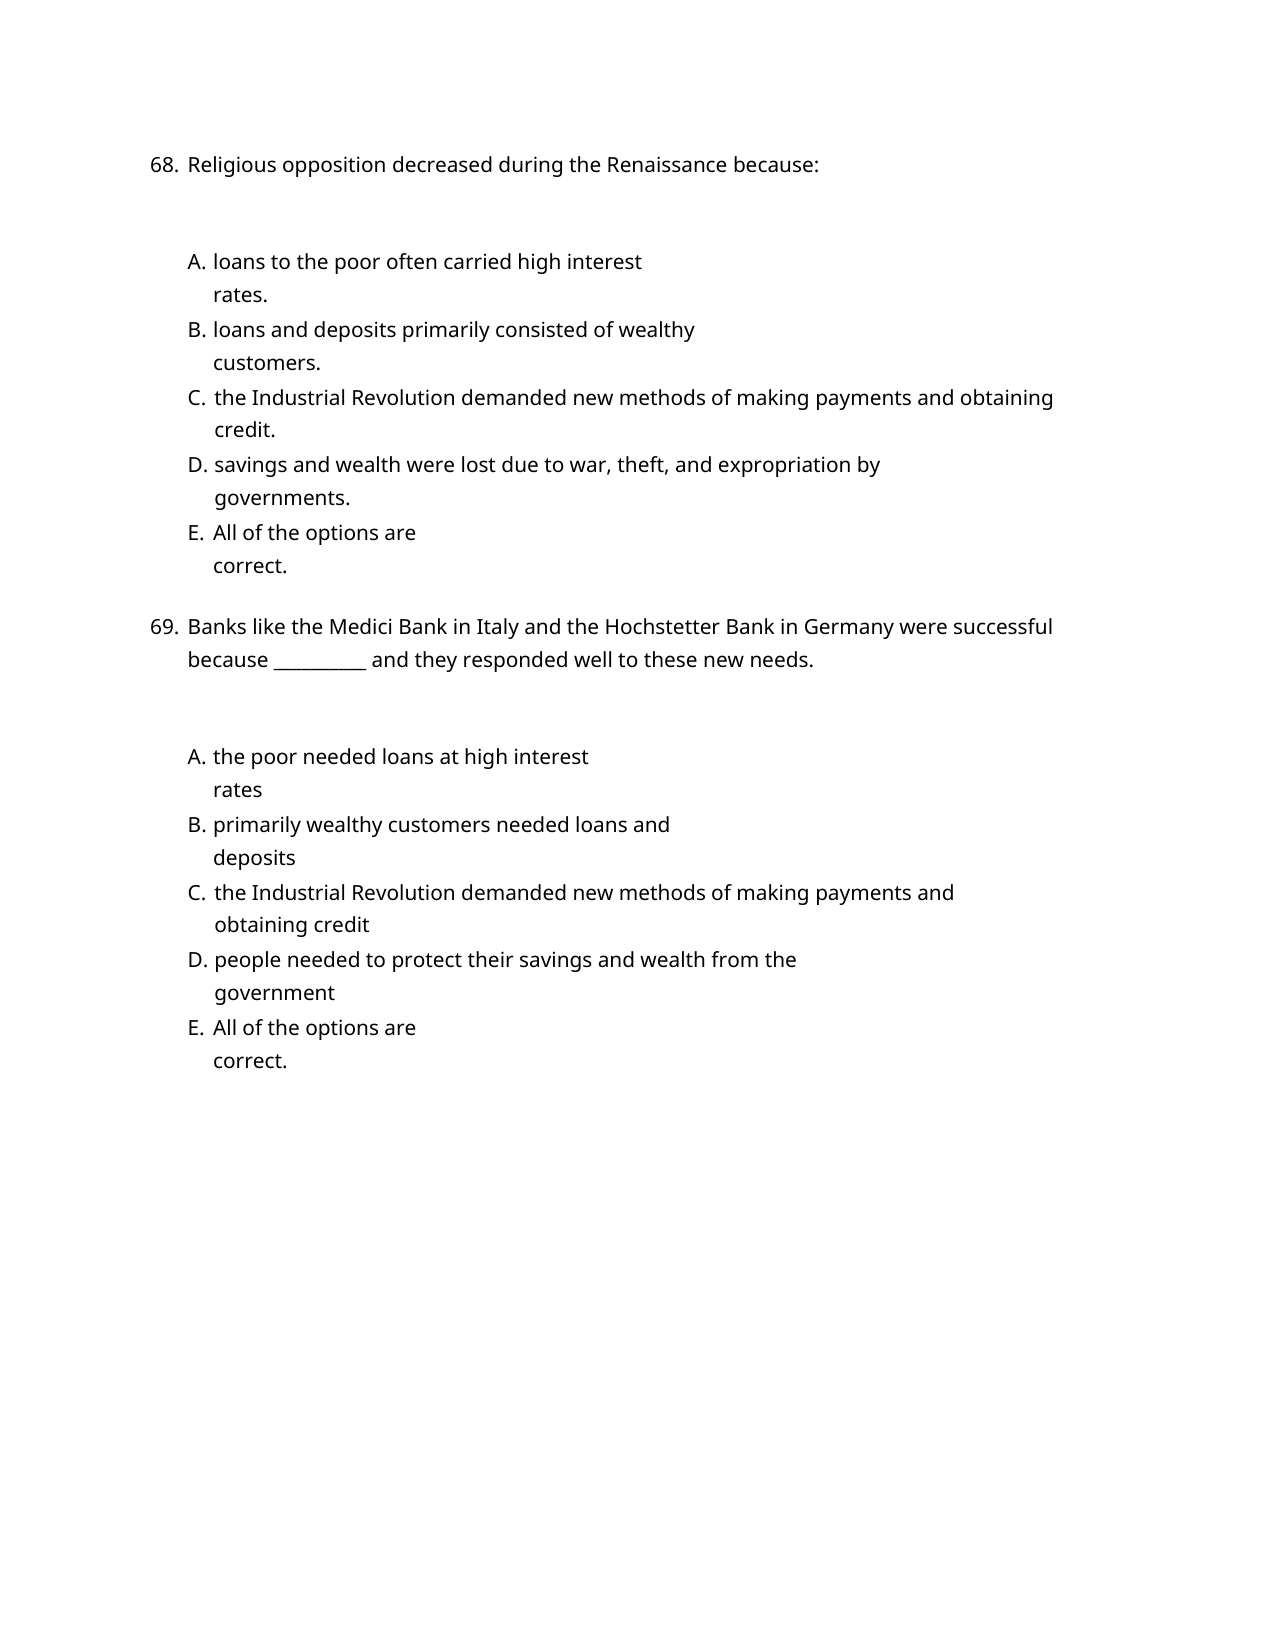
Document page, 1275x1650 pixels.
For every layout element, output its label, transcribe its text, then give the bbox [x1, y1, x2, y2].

table_header Religious opposition decreased during the Renaissance because: [188, 150, 1087, 583]
table_header 69. [150, 613, 187, 1078]
table_header Banks like the Medici Bank in Italy and the Hochstetter Bank in Germany were successful because __________ and they responded well to these new needs. [188, 613, 1087, 1078]
table_header 68. [150, 150, 187, 583]
